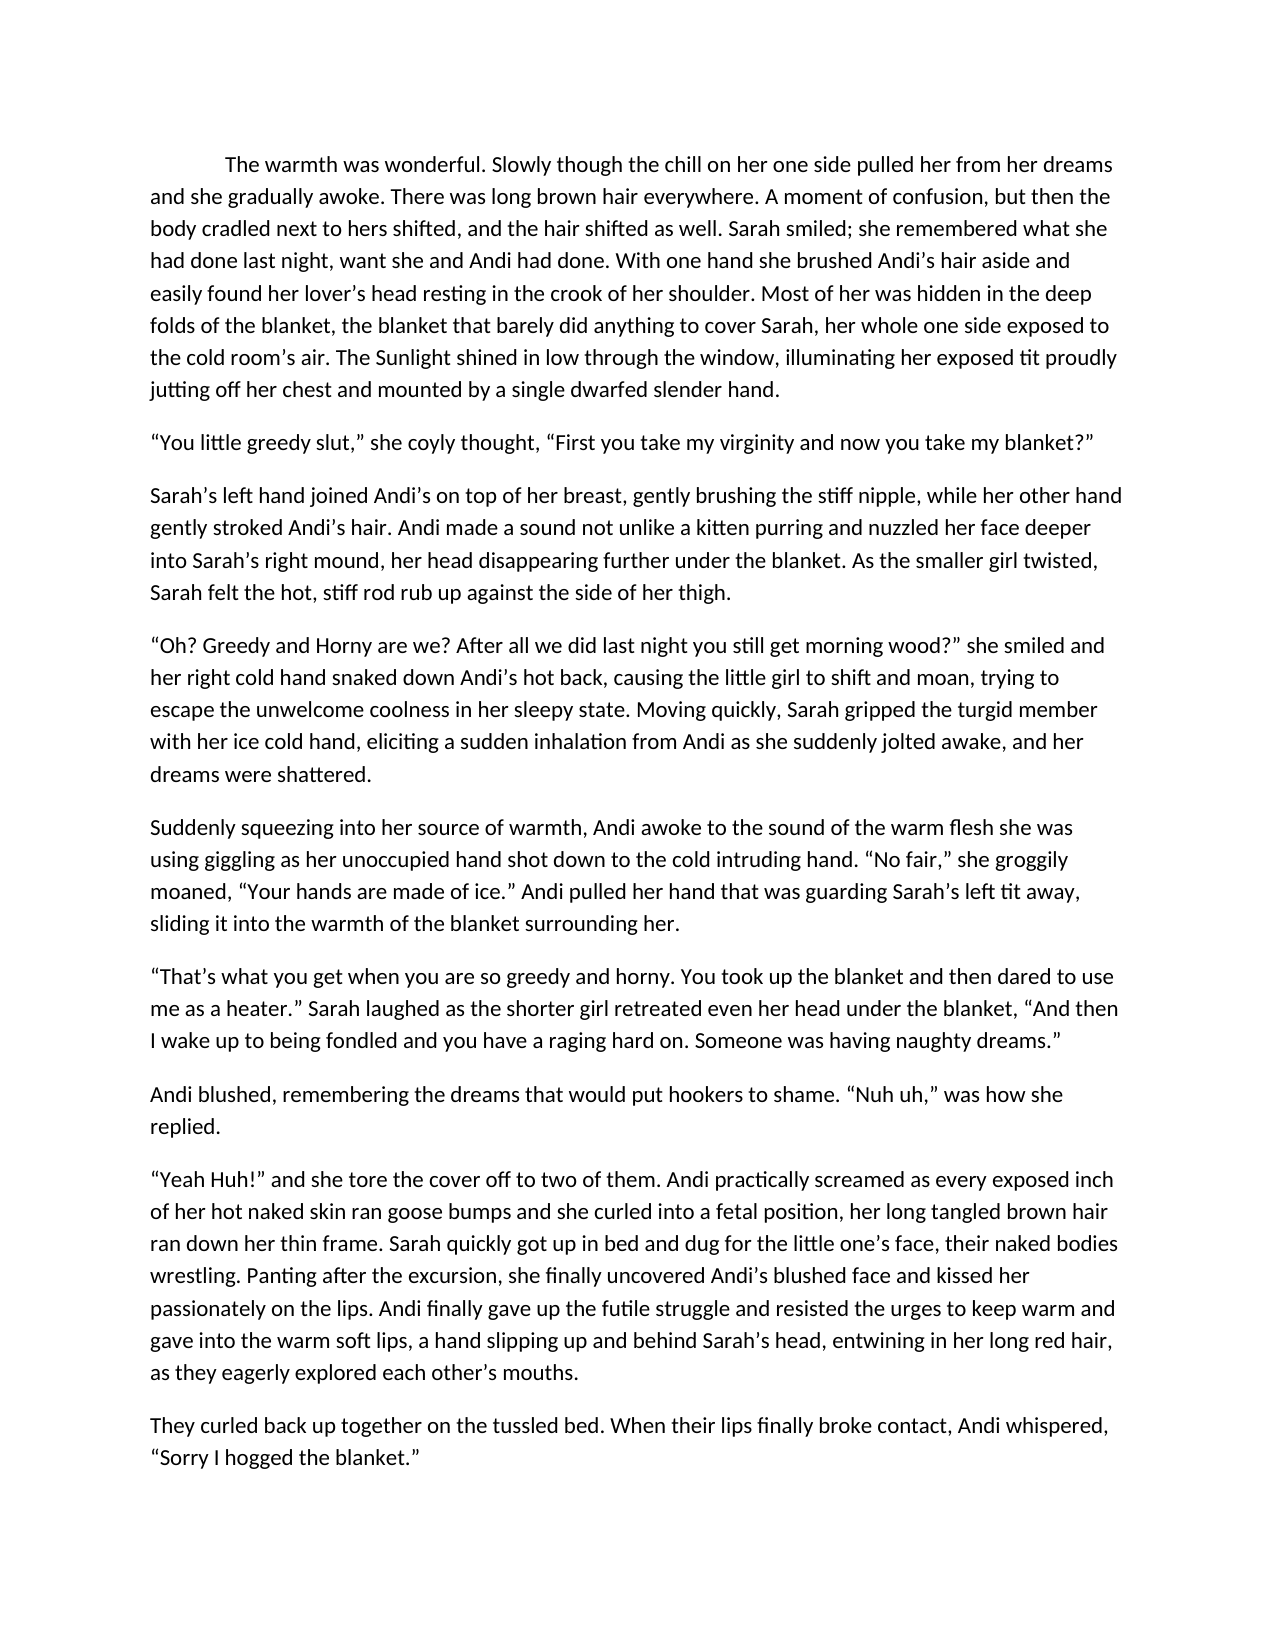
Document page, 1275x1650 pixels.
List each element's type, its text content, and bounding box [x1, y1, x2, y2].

text They curled back up together on the tussled bed. When their lips finally broke contact, Andi whispered, “Sorry I hogged the blanket.” [150, 1411, 1125, 1471]
text “You little greedy slut,” she coyly thought, “First you take my virginity and now you take my blanket?” [150, 428, 1125, 456]
text Suddenly squeezing into her source of warmth, Andi awoke to the sound of the warm flesh she was using giggling as her unoccupied hand shot down to the cold intruding hand. “No fair,” she groggily moaned, “Your hands are made of ice.” Andi pulled her hand that was guarding Sarah’s left tit away, sliding it into the warmth of the blanket surrounding her. [150, 813, 1125, 937]
text The warmth was wonderful. Slowly though the chill on her one side pulled her from her dreams and she gradually awoke. There was long brown hair everywhere. A moment of confusion, but then the body cradled next to hers shifted, and the hair shifted as well. Sarah smiled; she remembered what she had done last night, want she and Andi had done. With one hand she brushed Andi’s hair aside and easily found her lover’s head resting in the crook of her shoulder. Most of her was hidden in the deep folds of the blanket, the blanket that barely did anything to cover Sarah, her whole one side exposed to the cold room’s air. The Sunlight shined in low through the window, illuminating her exposed tit proudly jutting off her chest and mounted by a single dwarfed slender hand. [150, 150, 1125, 403]
text “Yeah Huh!” and she tore the cover off to two of them. Andi practically screamed as every exposed inch of her hot naked skin ran goose bumps and she curled into a fetal position, her long tangled brown hair ran down her thin frame. Sarah quickly got up in bed and dug for the little one’s face, their naked bodies wrestling. Panting after the excursion, she finally uncovered Andi’s blushed face and kissed her passionately on the lips. Andi finally gave up the futile struggle and resisted the urges to keep warm and gave into the warm soft lips, a hand slipping up and behind Sarah’s head, entwining in her long red hair, as they eagerly explored each other’s mouths. [150, 1165, 1125, 1386]
text “That’s what you get when you are so greedy and horny. You took up the blanket and then dared to use me as a heater.” Sarah laughed as the shorter girl retreated even her head under the blanket, “And then I wake up to being fondled and you have a raging hard on. Someone was having naughty dreams.” [150, 962, 1125, 1055]
text Sarah’s left hand joined Andi’s on top of her breast, gently brushing the stiff nipple, while her other hand gently stroked Andi’s hair. Andi made a sound not unlike a kitten purring and nuzzled her face deeper into Sarah’s right mound, her head disappearing further under the blanket. As the smaller girl twisted, Sarah felt the hot, stiff rod rub up against the side of her thigh. [150, 481, 1125, 606]
text Andi blushed, remembering the dreams that would put hookers to shame. “Nuh uh,” was how she replied. [150, 1080, 1125, 1140]
text “Oh? Greedy and Horny are we? After all we did last night you still get morning wood?” she smiled and her right cold hand snaked down Andi’s hot back, causing the little girl to shift and moan, trying to escape the unwelcome coolness in her sleepy state. Moving quickly, Sarah gripped the turgid member with her ice cold hand, eliciting a sudden inhalation from Andi as she suddenly jolted awake, and her dreams were shattered. [150, 631, 1125, 788]
